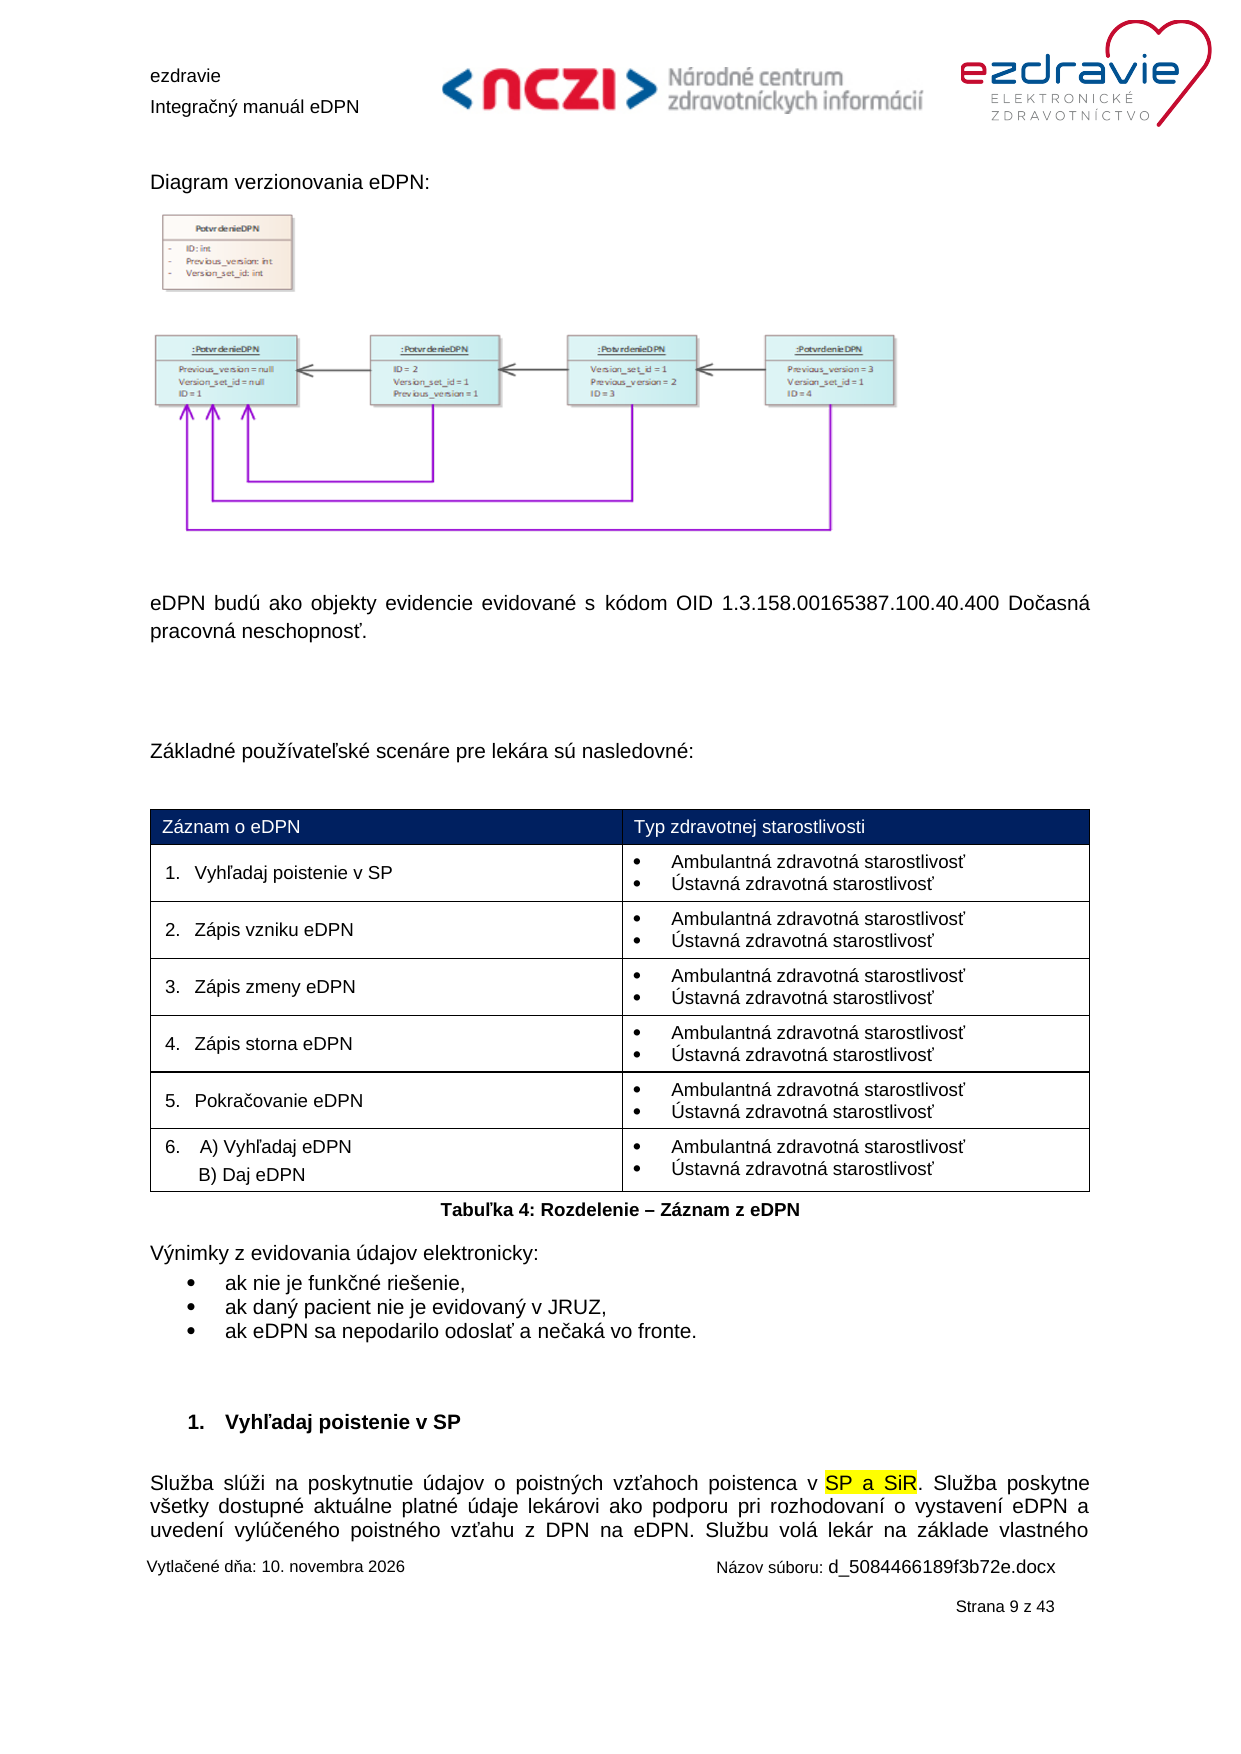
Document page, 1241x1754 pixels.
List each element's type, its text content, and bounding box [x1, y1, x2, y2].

text Tabuľka 4: Rozdelenie – Záznam z eDPN [150, 1198, 1090, 1220]
list ak daný pacient nie je evidovaný v JRUZ, [187, 1295, 1090, 1319]
table_cell Ambulantná zdravotná starostlivosť Ústavná zdravotná starostlivosť [623, 1016, 1089, 1071]
table_cell Ambulantná zdravotná starostlivosť Ústavná zdravotná starostlivosť [623, 902, 1089, 958]
list ak nie je funkčné riešenie, [187, 1271, 1090, 1295]
table_cell Pokračovanie eDPN [151, 1073, 622, 1128]
picture [442, 67, 924, 114]
table_cell Zápis storna eDPN [151, 1016, 622, 1071]
table_cell Zápis zmeny eDPN [151, 959, 622, 1014]
table_header Záznam o eDPN [151, 810, 622, 844]
text Základné používateľské scenáre pre lekára sú nasledovné: [150, 739, 1090, 763]
table_cell Vyhľadaj poistenie v SP [151, 845, 622, 901]
text eDPN budú ako objekty evidencie evidované s kódom OID 1.3.158.00165387.100.40.400 Dočasná pracovná neschopnosť. [150, 591, 1090, 643]
list ak eDPN sa nepodarilo odoslať a nečaká vo fronte. [187, 1319, 1090, 1343]
table_cell A) Vyhľadaj eDPN B) Daj eDPN [151, 1129, 622, 1191]
text Výnimky z evidovania údajov elektronicky: [150, 1241, 1090, 1265]
text Diagram verzionovania eDPN: [150, 170, 1090, 194]
picture [150, 210, 901, 536]
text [150, 1470, 1090, 1542]
table_cell Ambulantná zdravotná starostlivosť Ústavná zdravotná starostlivosť [623, 1073, 1089, 1128]
table_cell Ambulantná zdravotná starostlivosť Ústavná zdravotná starostlivosť [623, 845, 1089, 901]
table_cell Ambulantná zdravotná starostlivosť Ústavná zdravotná starostlivosť [623, 959, 1089, 1014]
table_cell Ambulantná zdravotná starostlivosť Ústavná zdravotná starostlivosť [623, 1129, 1089, 1191]
list Vyhľadaj poistenie v SP [187, 1410, 1090, 1434]
table_header Typ zdravotnej starostlivosti [623, 810, 1089, 844]
table_cell Zápis vzniku eDPN [151, 902, 622, 958]
picture [961, 20, 1212, 127]
